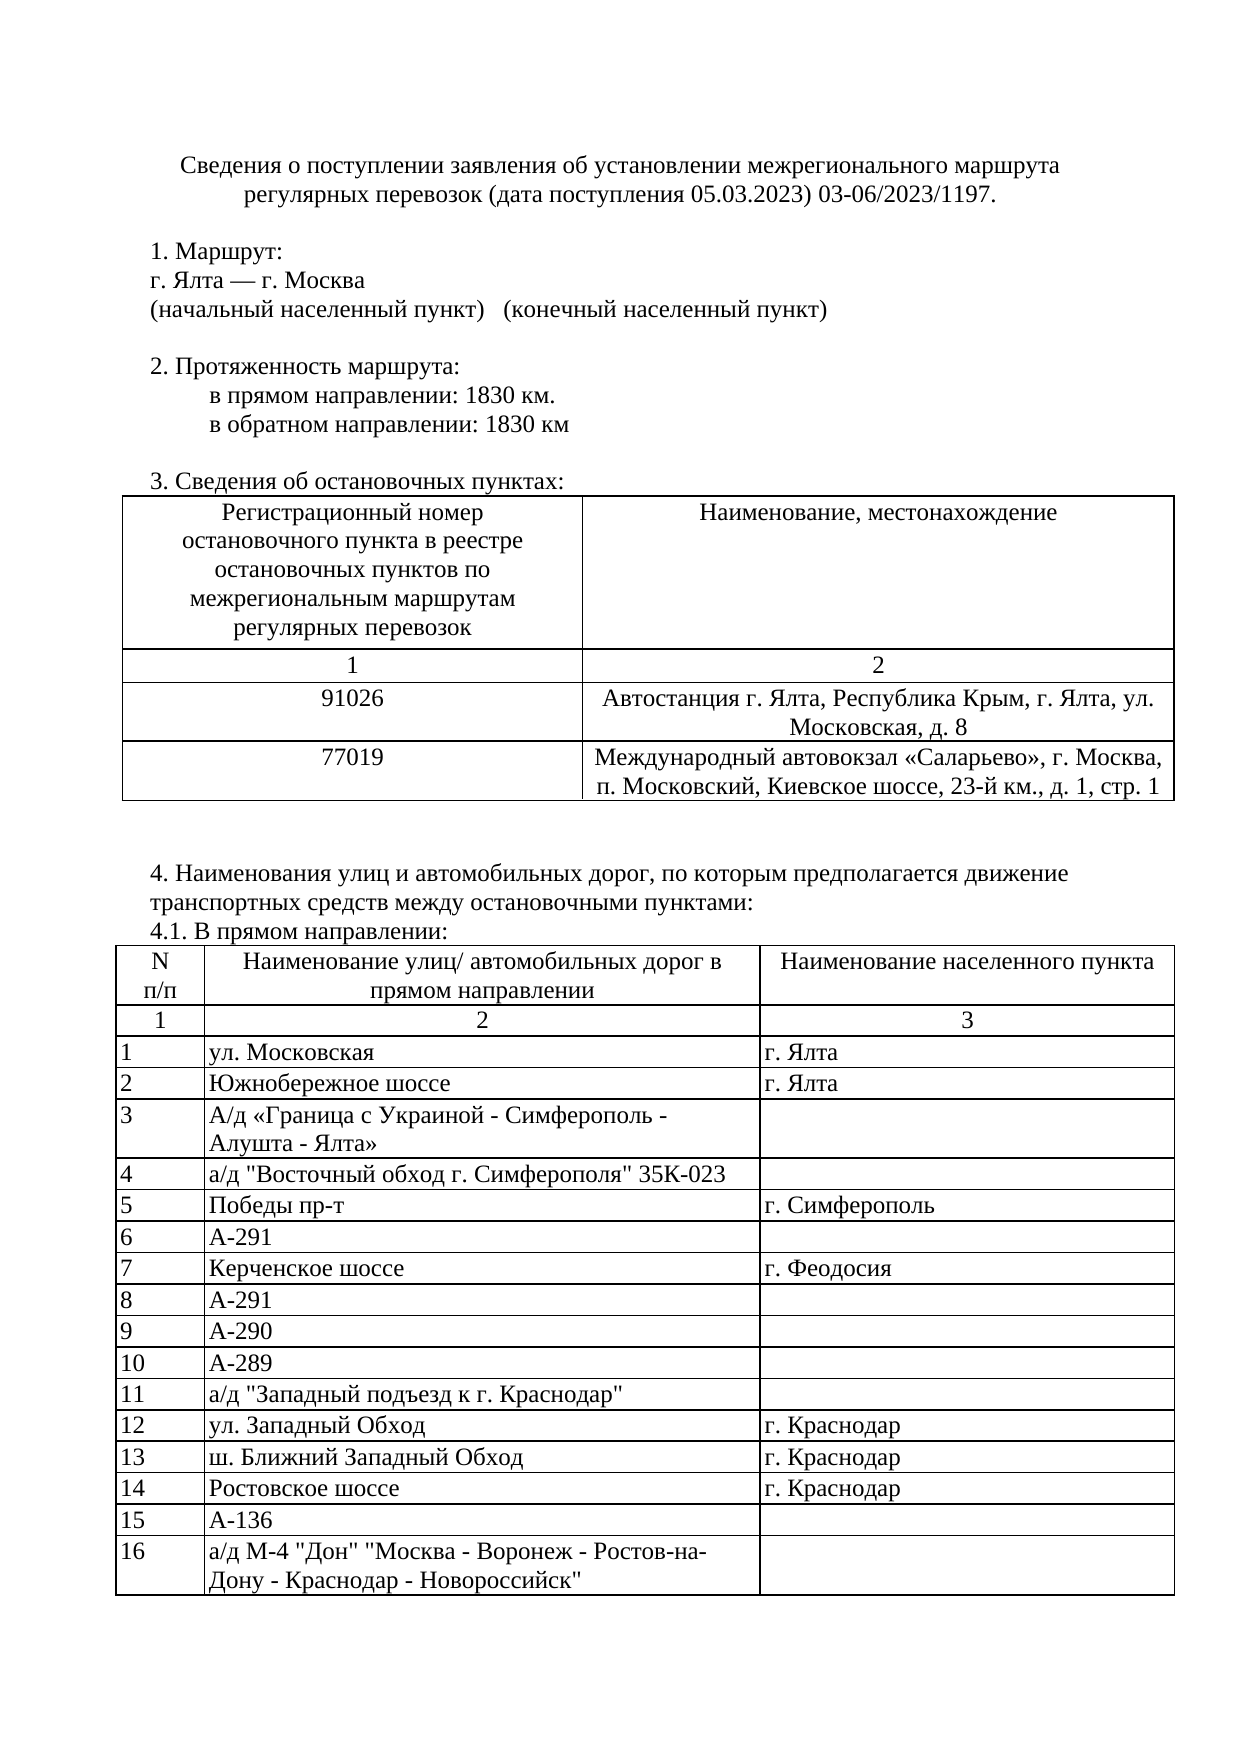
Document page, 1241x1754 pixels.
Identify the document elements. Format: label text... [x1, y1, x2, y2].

table_cell а/д "Западный подъезд к г. Краснодар" [205, 1379, 759, 1409]
text в прямом направлении: 1830 км. [150, 380, 1090, 409]
table_cell [761, 1379, 1174, 1409]
table_cell 1 [123, 650, 582, 681]
table_cell А-289 [205, 1348, 759, 1377]
table_cell [761, 1505, 1174, 1535]
table_cell а/д М-4 "Дон" "Москва - Воронеж - Ростов-на-Дону - Краснодар - Новороссийск" [205, 1536, 759, 1594]
text 4. Наименования улиц и автомобильных дорог, по которым предполагается движение транспортных средств между остановочными пунктами: [150, 858, 1090, 916]
table_cell 10 [117, 1348, 204, 1377]
table_cell [761, 1285, 1174, 1314]
text г. Ялта — г. Москва [150, 265, 1090, 294]
table_cell а/д "Восточный обход г. Симферополя" 35К-023 [205, 1159, 759, 1189]
table_cell Керченское шоссе [205, 1253, 759, 1283]
table_cell 7 [117, 1253, 204, 1283]
table_cell А/д «Граница с Украиной - Симферополь - Алушта - Ялта» [205, 1100, 759, 1157]
table_cell 11 [117, 1379, 204, 1409]
table_cell А-136 [205, 1505, 759, 1535]
table_cell [761, 1348, 1174, 1377]
table_header Наименование, местонахождение [583, 497, 1173, 648]
text (начальный населенный пункт) (конечный населенный пункт) [150, 294, 1090, 322]
table_cell Южнобережное шоссе [205, 1068, 759, 1098]
table_cell 2 [583, 650, 1173, 681]
text 2. Протяженность маршрута: [150, 351, 1090, 380]
table_cell Победы пр-т [205, 1190, 759, 1220]
table_cell г. Ялта [761, 1037, 1174, 1067]
table_cell г. Феодосия [761, 1253, 1174, 1283]
table_cell 2 [205, 1006, 759, 1035]
table_cell 14 [117, 1473, 204, 1503]
table_cell 8 [117, 1285, 204, 1314]
table_header Регистрационный номер остановочного пункта в реестре остановочных пунктов по межрегиональным маршрутам регулярных перевозок [123, 497, 582, 648]
table_cell Международный автовокзал «Саларьево», г. Москва, п. Московский, Киевское шоссе, 23-й км., д. 1, стр. 1 [583, 742, 1173, 799]
table_cell 3 [761, 1006, 1174, 1035]
table_cell г. Ялта [761, 1068, 1174, 1098]
table_cell 4 [117, 1159, 204, 1189]
table_cell Автостанция г. Ялта, Республика Крым, г. Ялта, ул. Московская, д. 8 [583, 683, 1173, 740]
table_cell г. Краснодар [761, 1442, 1174, 1472]
table_cell 9 [117, 1316, 204, 1346]
table_cell 16 [117, 1536, 204, 1594]
table_header Наименование населенного пункта [761, 946, 1174, 1004]
table_cell 3 [117, 1100, 204, 1157]
table_cell 13 [117, 1442, 204, 1472]
table_cell 5 [117, 1190, 204, 1220]
table_cell 6 [117, 1222, 204, 1252]
text Сведения о поступлении заявления об установлении межрегионального маршрута регулярных перевозок (дата поступления 05.03.2023) 03-06/2023/1197. [150, 150, 1090, 207]
table_cell 15 [117, 1505, 204, 1535]
table_cell 2 [117, 1068, 204, 1098]
table_cell ул. Московская [205, 1037, 759, 1067]
table_cell [761, 1316, 1174, 1346]
table_cell г. Краснодар [761, 1411, 1174, 1440]
table_cell А-291 [205, 1285, 759, 1314]
table_cell [761, 1159, 1174, 1189]
table_header Наименование улиц/ автомобильных дорог в прямом направлении [205, 946, 759, 1004]
table_cell ул. Западный Обход [205, 1411, 759, 1440]
table_cell ш. Ближний Западный Обход [205, 1442, 759, 1472]
table_cell 1 [117, 1037, 204, 1067]
text 3. Сведения об остановочных пунктах: [150, 466, 1090, 495]
table_cell [761, 1536, 1174, 1594]
table_cell А-290 [205, 1316, 759, 1346]
table_cell Ростовское шоссе [205, 1473, 759, 1503]
table_cell А-291 [205, 1222, 759, 1252]
table_cell г. Симферополь [761, 1190, 1174, 1220]
text 1. Маршрут: [150, 236, 1090, 265]
table_header N п/п [117, 946, 204, 1004]
text в обратном направлении: 1830 км [150, 409, 1090, 437]
table_cell г. Краснодар [761, 1473, 1174, 1503]
text 4.1. В прямом направлении: [150, 916, 1090, 945]
table_cell 12 [117, 1411, 204, 1440]
table_cell [761, 1100, 1174, 1157]
table_cell 1 [117, 1006, 204, 1035]
table_cell [761, 1222, 1174, 1252]
table_cell 91026 [123, 683, 582, 740]
table_cell 77019 [123, 742, 582, 799]
